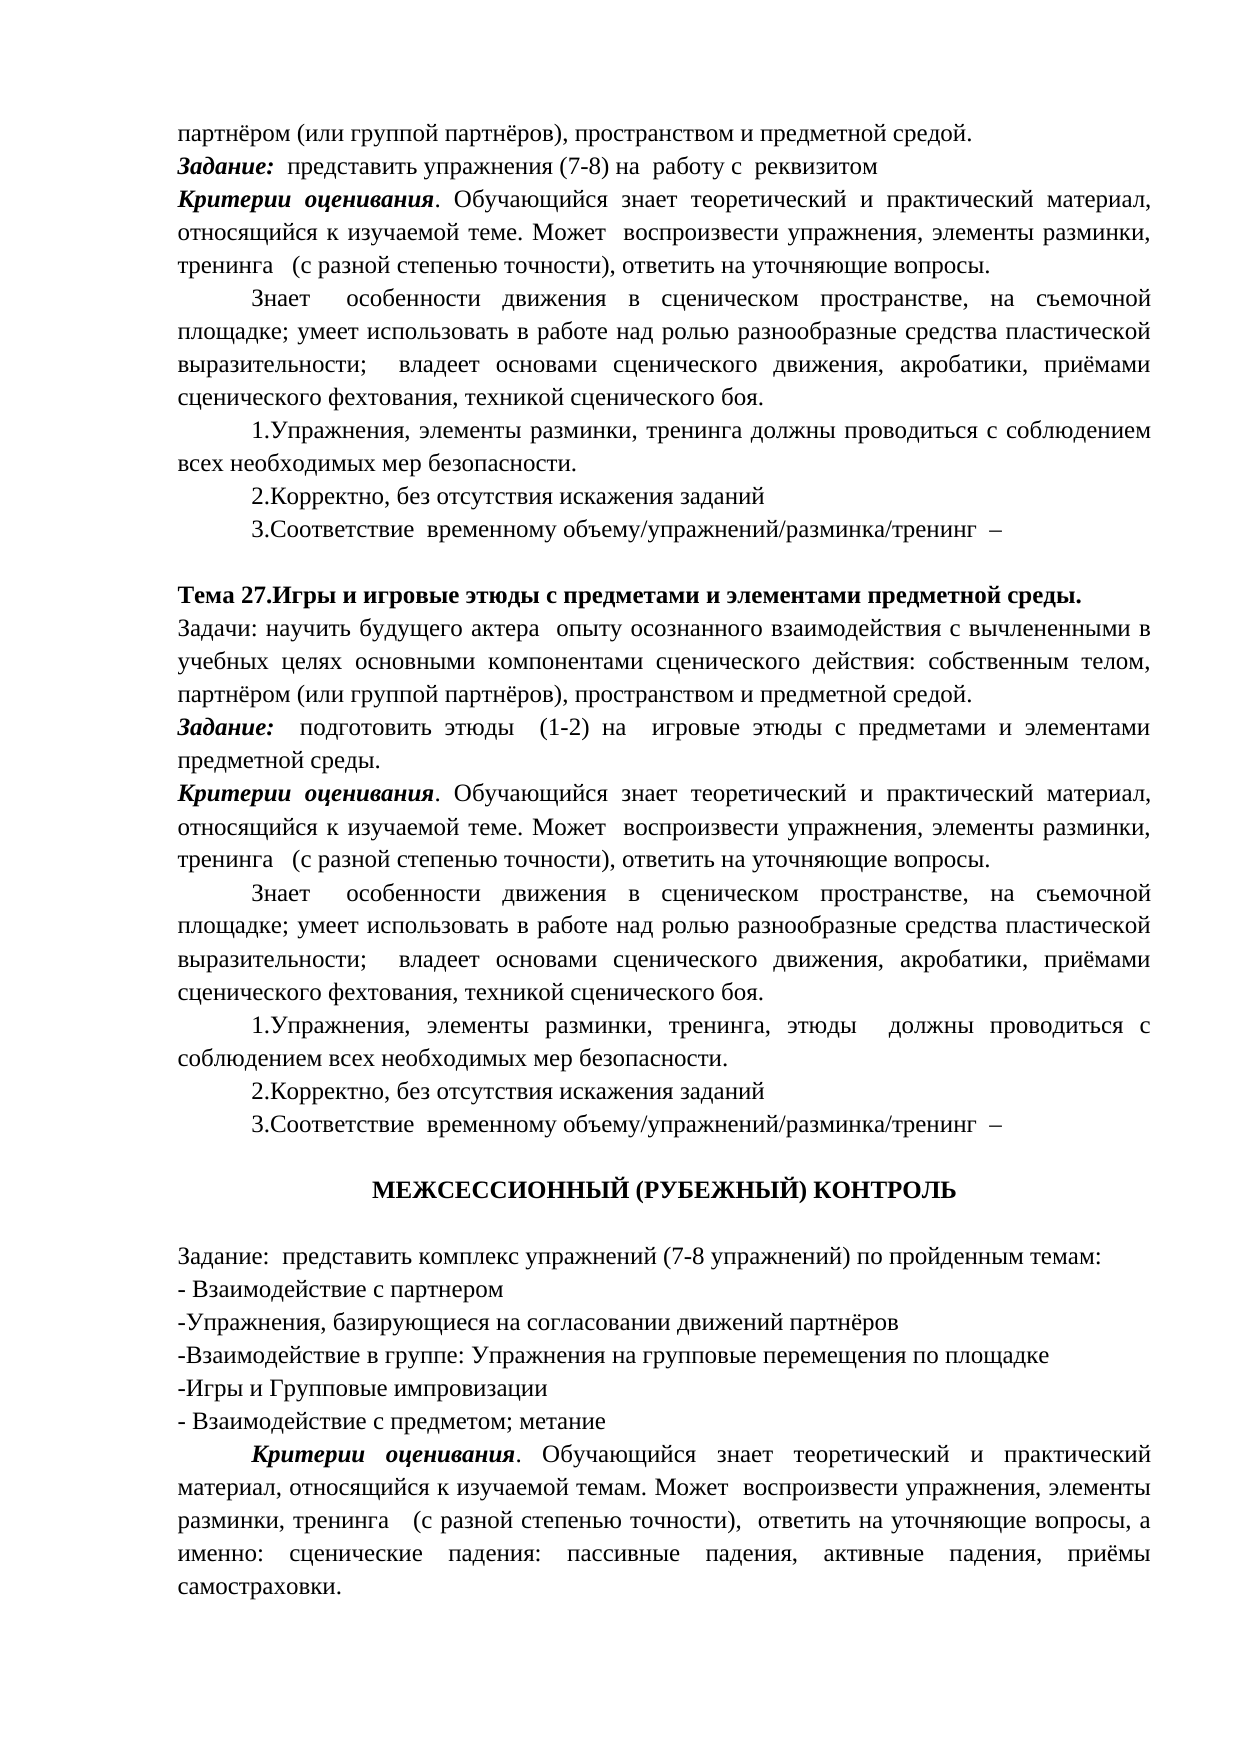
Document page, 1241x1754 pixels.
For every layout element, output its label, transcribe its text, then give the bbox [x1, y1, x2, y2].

text -Игры и Групповые импровизации [177, 1373, 1152, 1402]
text 3.Соответствие временному объему/упражнений/разминка/тренинг – [177, 1109, 1152, 1137]
text МЕЖСЕССИОННЫЙ (РУБЕЖНЫЙ) КОНТРОЛЬ [177, 1175, 1152, 1203]
text 2.Корректно, без отсутствия искажения заданий [177, 1076, 1152, 1104]
text Задание: представить упражнения (7-8) на работу с реквизитом [177, 151, 1152, 180]
text 3.Соответствие временному объему/упражнений/разминка/тренинг – [177, 514, 1152, 543]
text 1.Упражнения, элементы разминки, тренинга, этюды должны проводиться с соблюдением всех необходимых мер безопасности. [177, 1010, 1152, 1071]
text -Взаимодействие в группе: Упражнения на групповые перемещения по площадке [177, 1340, 1152, 1369]
text - Взаимодействие с предметом; метание [177, 1406, 1152, 1435]
text Критерии оценивания. Обучающийся знает теоретический и практический материал, относящийся к изучаемой темам. Может воспроизвести упражнения, элементы разминки, тренинга (с разной степенью точности), ответить на уточняющие вопросы, а именно: сценические падения: пассивные падения, активные падения, приёмы самостраховки. [177, 1439, 1152, 1600]
text -Упражнения, базирующиеся на согласовании движений партнёров [177, 1307, 1152, 1336]
text Тема 27.Игры и игровые этюды с предметами и элементами предметной среды. [177, 580, 1152, 609]
text - Взаимодействие с партнером [177, 1274, 1152, 1303]
text 2.Корректно, без отсутствия искажения заданий [177, 481, 1152, 510]
text Задание: подготовить этюды (1-2) на игровые этюды с предметами и элементами предметной среды. [177, 712, 1152, 774]
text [177, 118, 1152, 147]
text Задание: представить комплекс упражнений (7-8 упражнений) по пройденным темам: [177, 1241, 1152, 1269]
text 1.Упражнения, элементы разминки, тренинга должны проводиться с соблюдением всех необходимых мер безопасности. [177, 415, 1152, 477]
